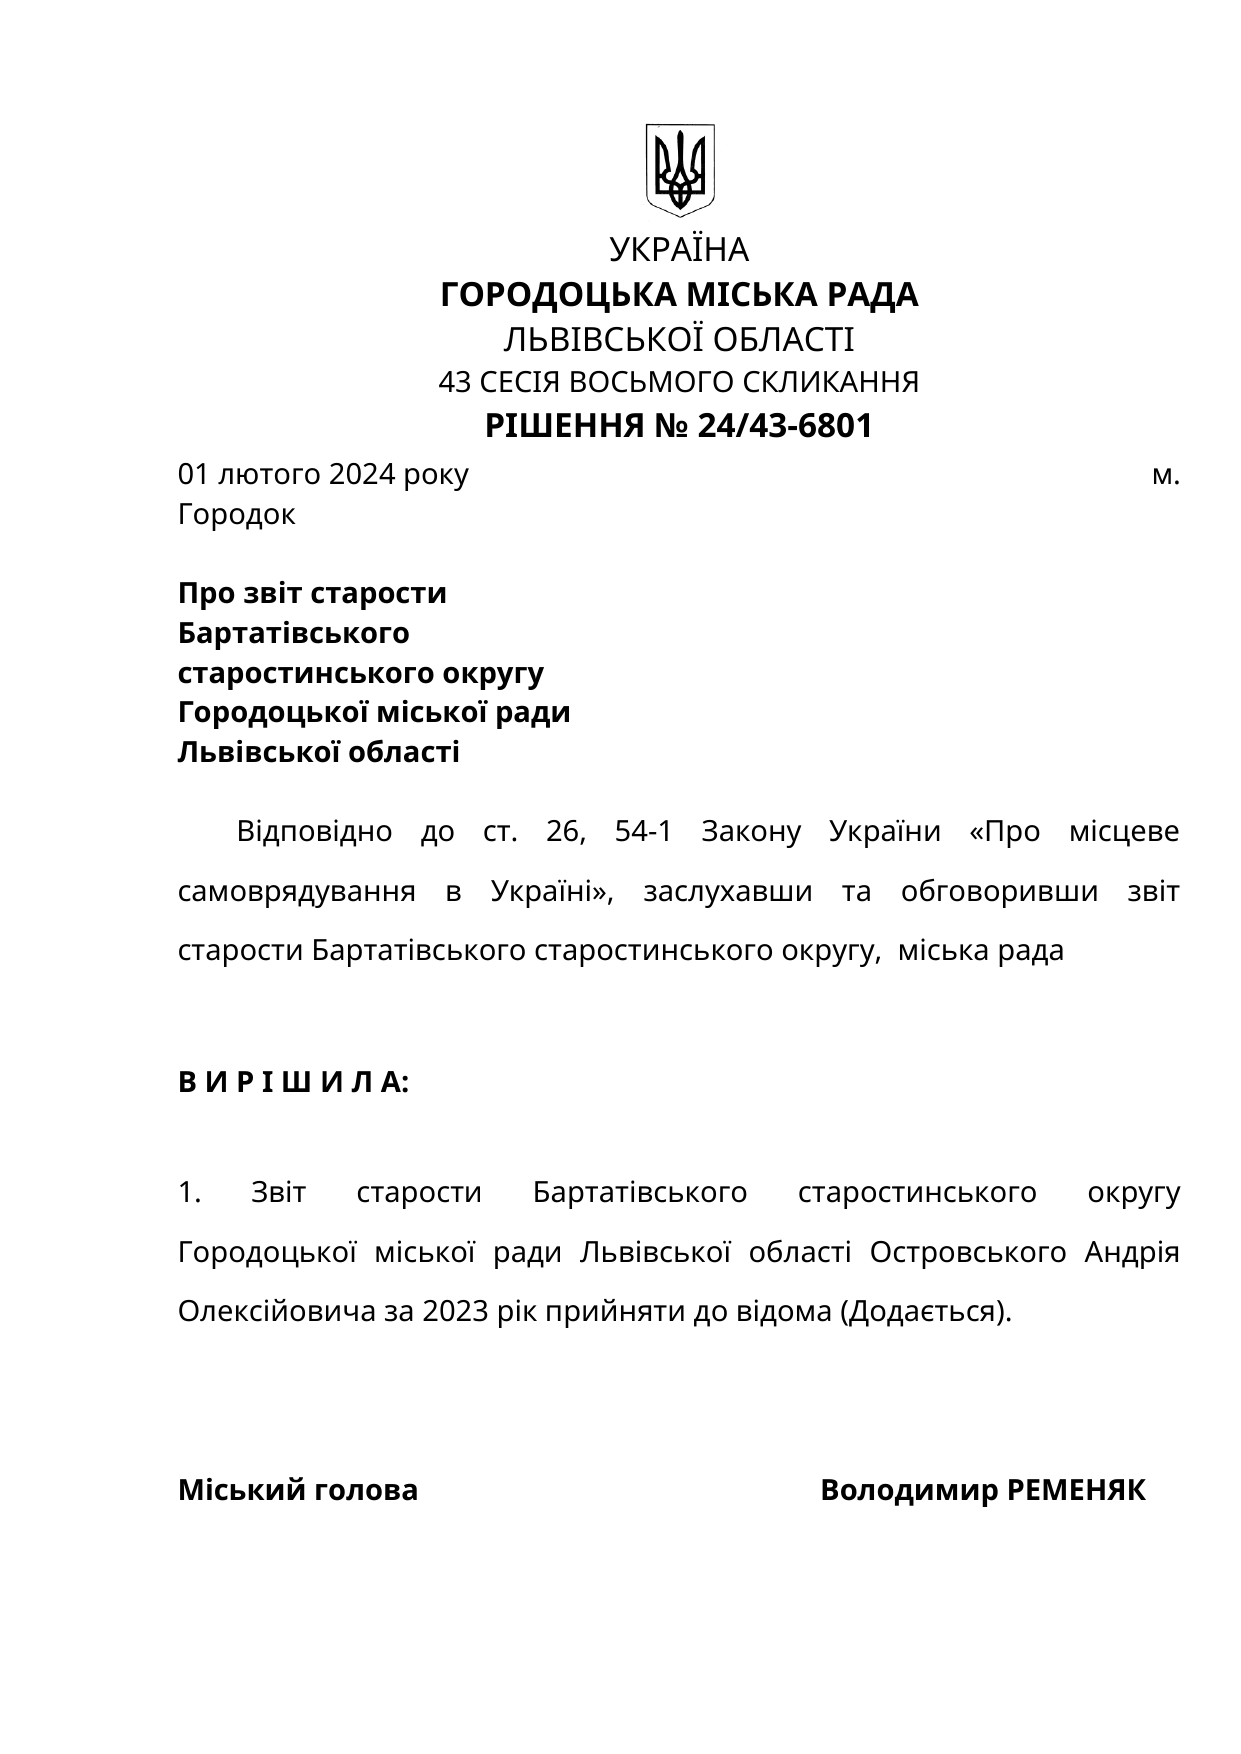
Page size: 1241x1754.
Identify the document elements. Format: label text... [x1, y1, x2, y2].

text УКРАЇНА [177, 225, 1181, 271]
text Відповідно до ст. 26, 54-1 Закону України «Про місцеве самоврядування в Україні», заслухавши та обговоривши звіт старости Бартатівського старостинського округу, міська рада [177, 811, 1181, 969]
text 01 лютого 2024 року м. Городок [177, 453, 1181, 533]
picture [633, 118, 726, 222]
text ГОРОДОЦЬКА МІСЬКА РАДА [177, 271, 1181, 316]
list Звіт старости Бартатівського старостинського округу Городоцької міської ради Львівської області Островського Андрія Олексійовича за 2023 рік прийняти до відома (Додається). [177, 1172, 1181, 1330]
text ЛЬВІВСЬКОЇ ОБЛАСТІ [177, 316, 1181, 362]
text Про звіт старости Бартатівського старостинського округу Городоцької міської ради Львівської області [177, 573, 635, 771]
text В И Р І Ш И Л А: [177, 1061, 1181, 1101]
text 43 сесія восьмого скликання [177, 362, 1181, 401]
text Міський голова Володимир РЕМЕНЯК [177, 1469, 1181, 1509]
text РІШЕННЯ № 24/43-6801 [177, 401, 1181, 447]
